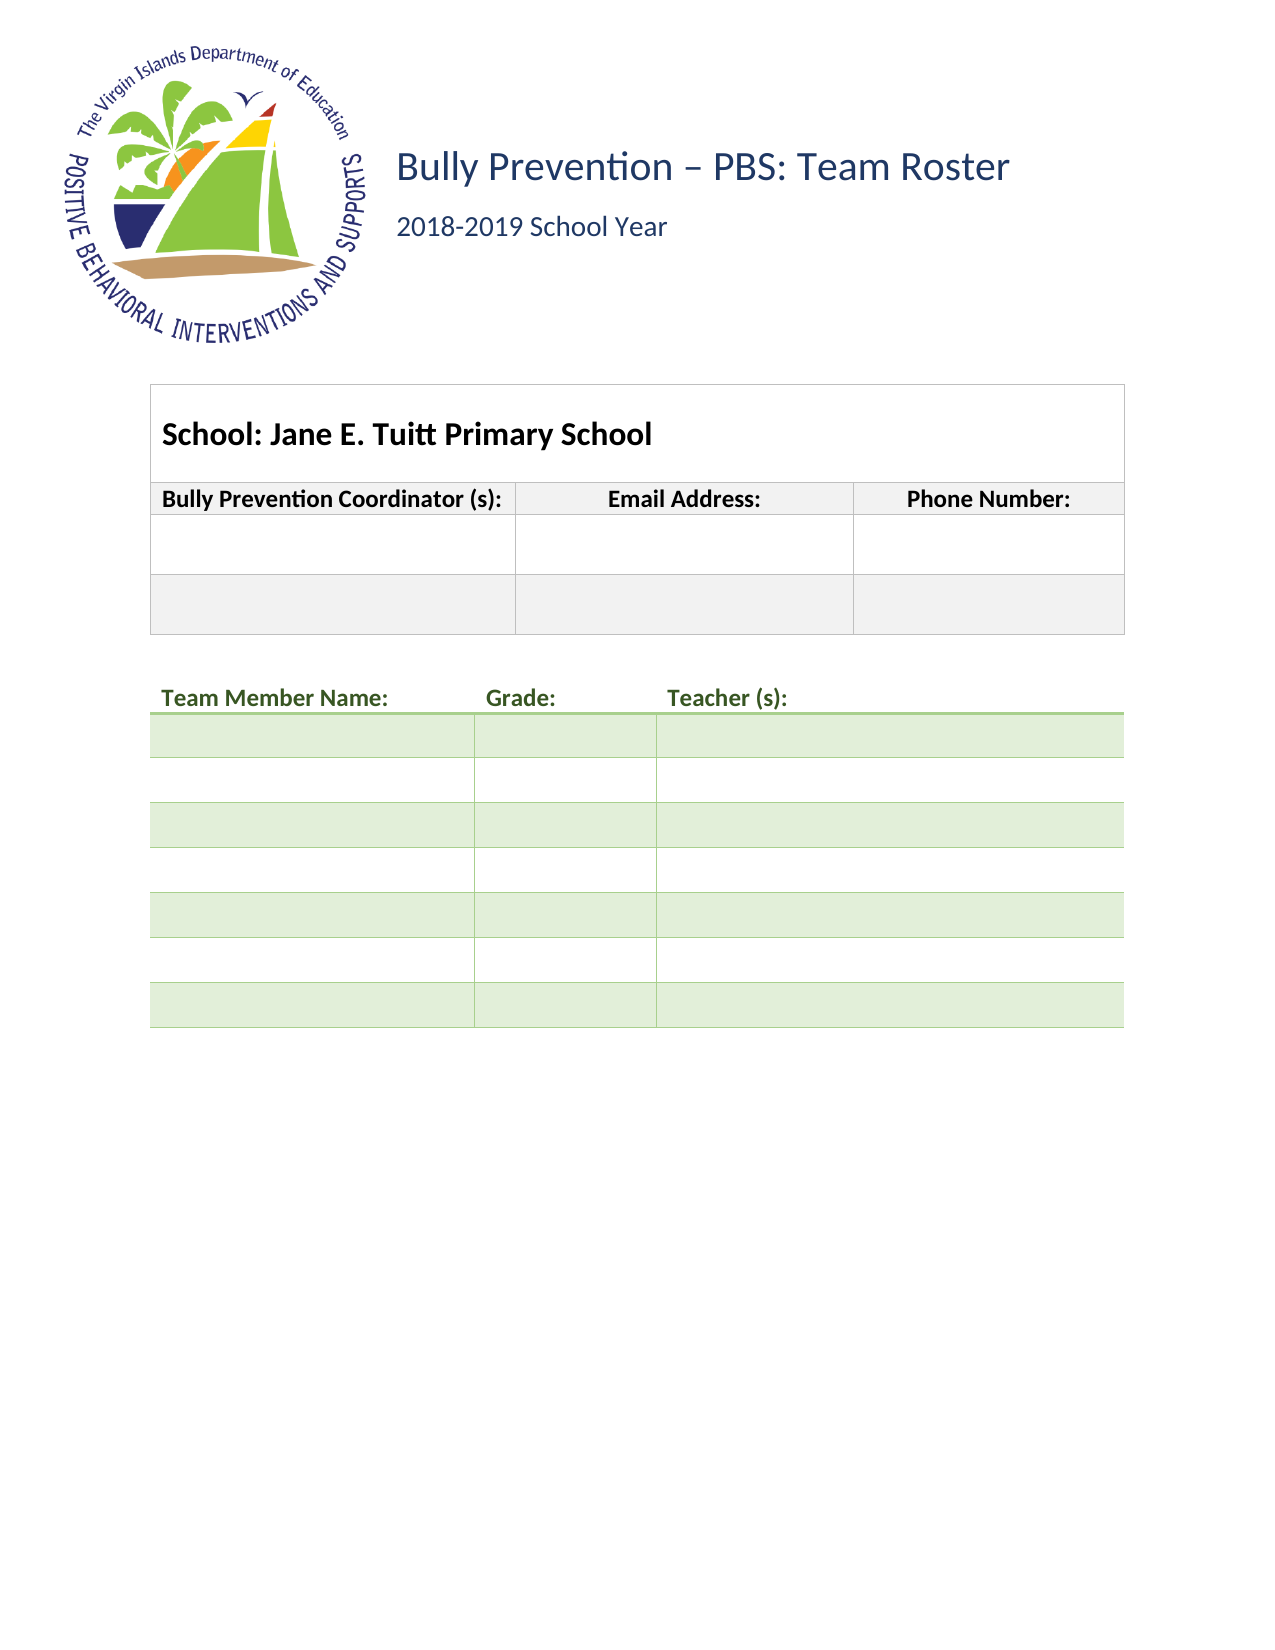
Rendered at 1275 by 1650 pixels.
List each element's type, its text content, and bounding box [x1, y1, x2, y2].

table_cell [475, 938, 656, 982]
table_cell [475, 758, 656, 802]
table_cell [516, 515, 853, 574]
table_cell [854, 575, 1124, 634]
table_cell [657, 803, 1124, 847]
table_cell [657, 938, 1124, 982]
table_cell [150, 715, 474, 757]
table_cell [150, 938, 474, 982]
table_cell [657, 715, 1124, 757]
table_cell [475, 983, 656, 1027]
table_cell [150, 983, 474, 1027]
table_cell [516, 575, 853, 634]
table_cell [475, 893, 656, 937]
table_cell [475, 848, 656, 892]
table_cell [657, 848, 1124, 892]
table_header School: Jane E. Tuitt Primary School [151, 385, 1124, 482]
table_cell [854, 515, 1124, 574]
table_cell [475, 803, 656, 847]
table_cell [475, 715, 656, 757]
picture [58, 43, 369, 347]
table_header Team Member Name: [150, 682, 474, 712]
table_cell [151, 515, 515, 574]
table_cell [150, 893, 474, 937]
table_cell [151, 575, 515, 634]
table_cell Phone Number: [854, 483, 1124, 514]
table_cell [657, 893, 1124, 937]
table_cell [657, 758, 1124, 802]
table_cell [150, 848, 474, 892]
table_cell Email Address: [516, 483, 853, 514]
table_cell [150, 803, 474, 847]
table_header Teacher (s): [656, 682, 1124, 712]
table_cell [150, 758, 474, 802]
table_header Grade: [475, 682, 656, 712]
table_cell Bully Prevention Coordinator (s): [151, 483, 515, 514]
table_cell [657, 983, 1124, 1027]
